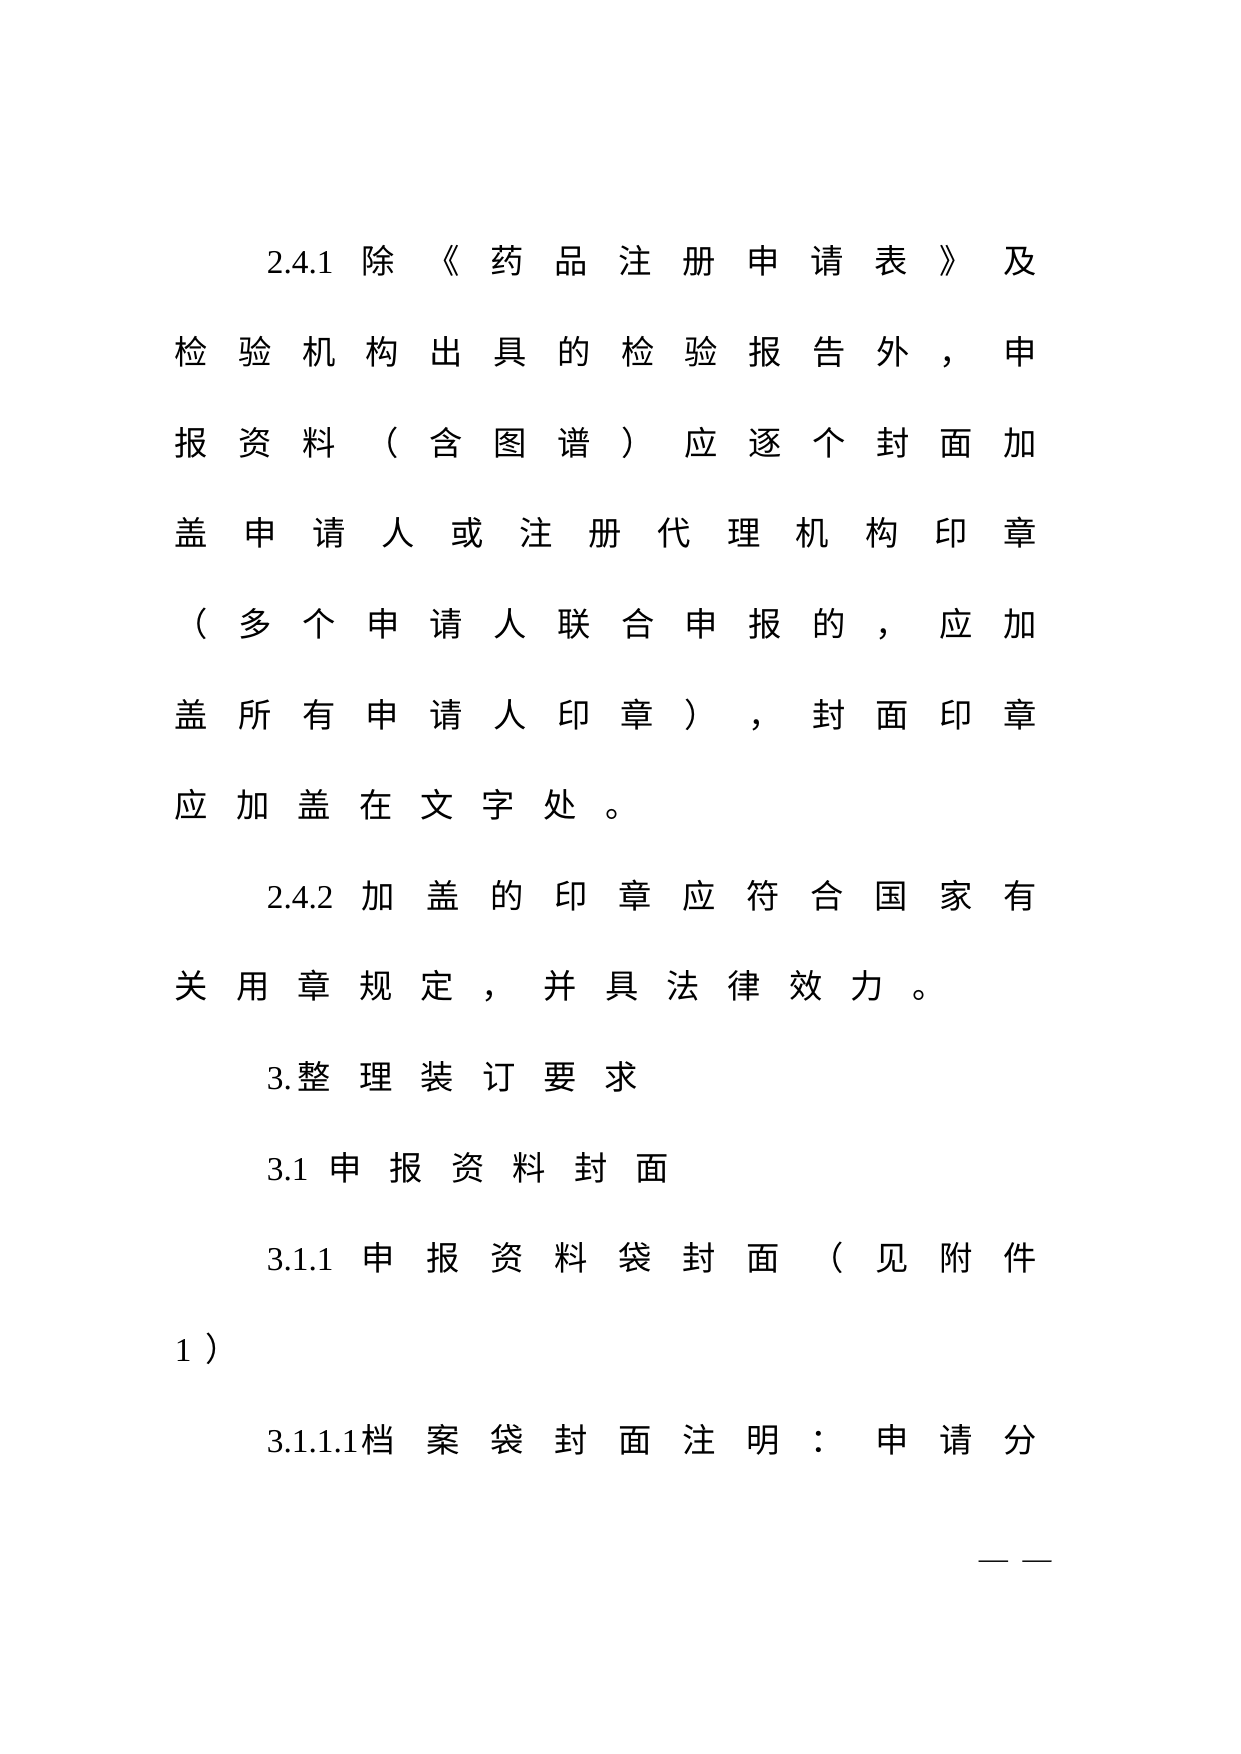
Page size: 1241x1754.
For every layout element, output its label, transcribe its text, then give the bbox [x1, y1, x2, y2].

text 2.4.2加盖的印章应符合国家有关用章规定，并具法律效力。 [174, 848, 1066, 1030]
text 3.整理装订要求 [174, 1030, 1066, 1120]
text 3.1申报资料封面 [174, 1120, 1066, 1211]
text 2.4.1除《药品注册申请表》及检验机构出具的检验报告外，申报资料（含图谱）应逐个封面加盖申请人或注册代理机构印章（多个申请人联合申报的，应加盖所有申请人印章），封面印章应加盖在文字处。 [174, 214, 1066, 848]
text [174, 1392, 1066, 1483]
text 3.1.1申报资料袋封面（见附件1） [174, 1211, 1066, 1392]
